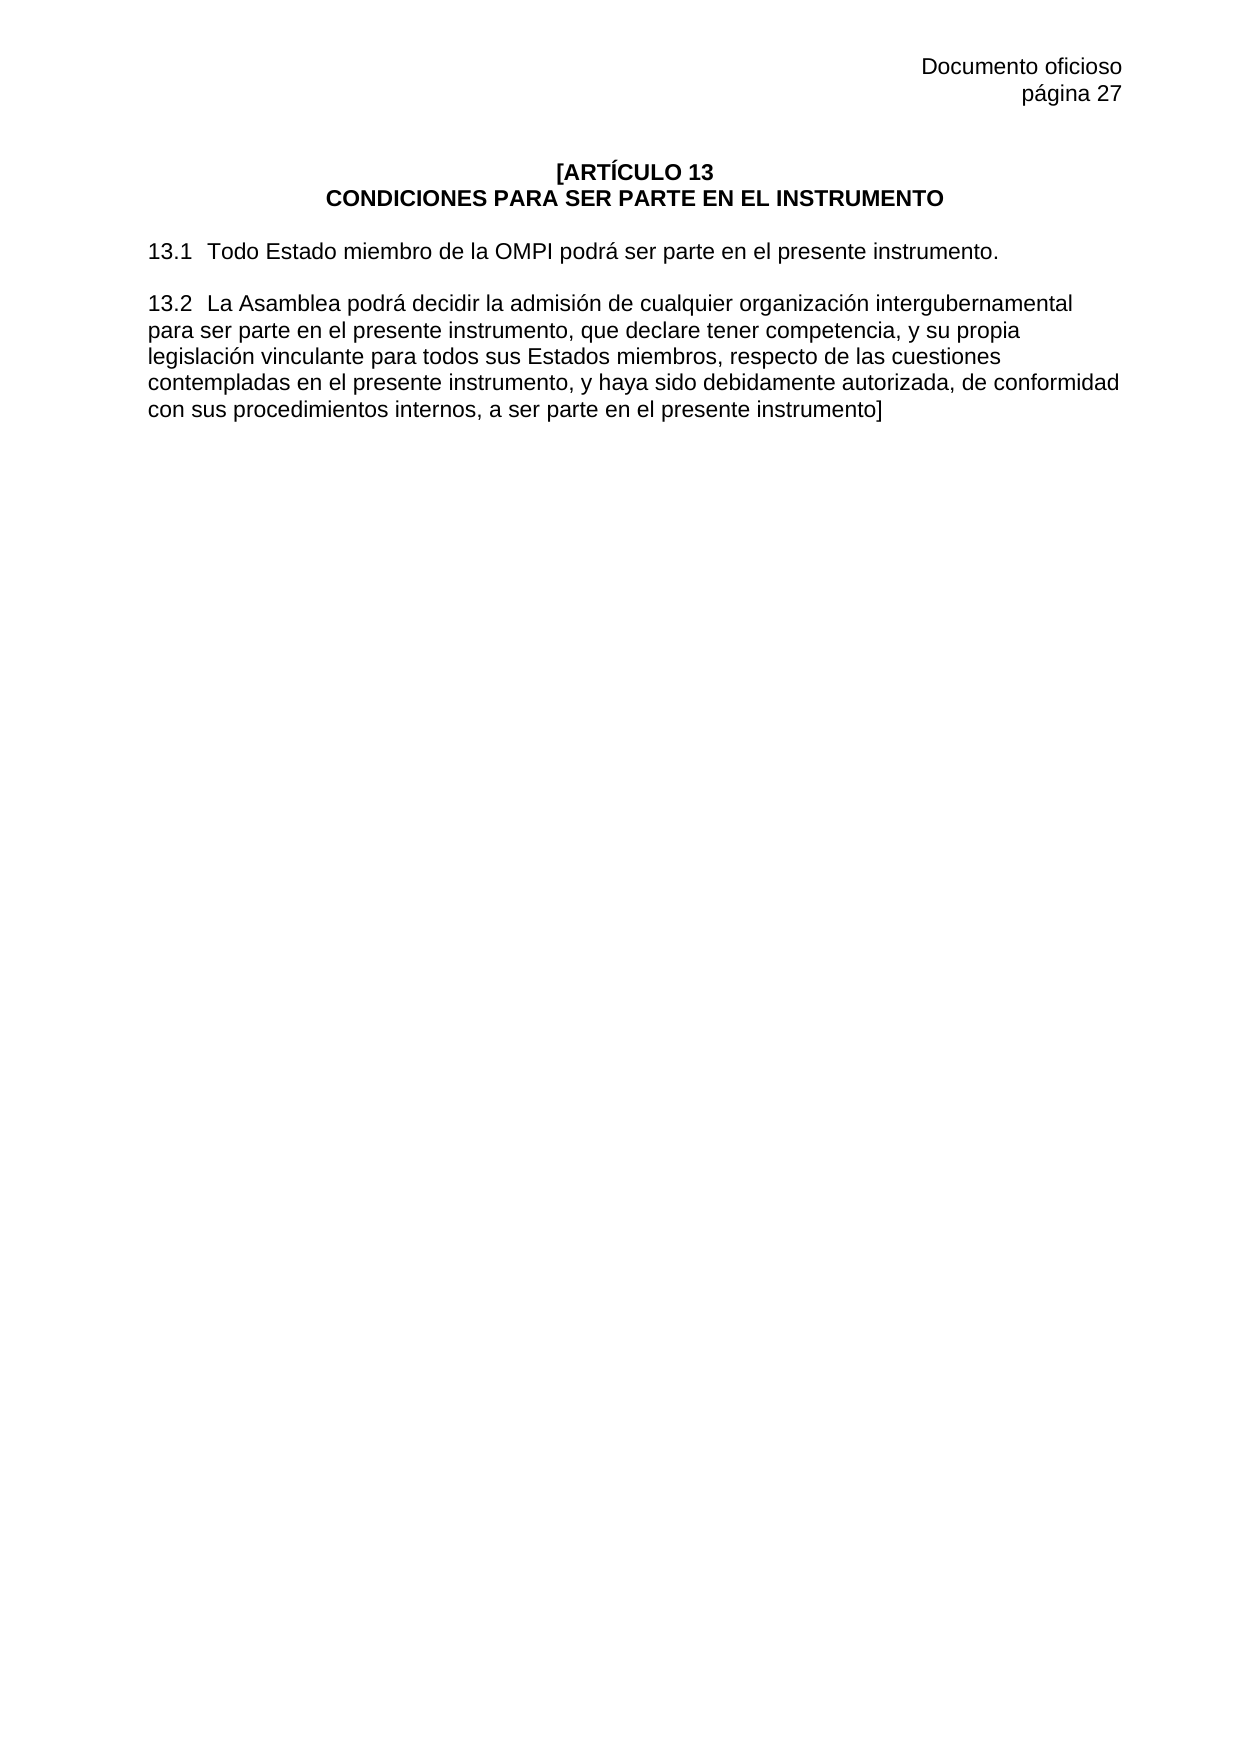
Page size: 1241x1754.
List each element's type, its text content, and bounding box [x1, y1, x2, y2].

text 13.2 La Asamblea podrá decidir la admisión de cualquier organización intergubernamental para ser parte en el presente instrumento, que declare tener competencia, y su propia legislación vinculante para todos sus Estados miembros, respecto de las cuestiones contempladas en el presente instrumento, y haya sido debidamente autorizada, de conformidad con sus procedimientos internos, a ser parte en el presente instrumento] [148, 290, 1122, 422]
text CONDICIONES PARA SER PARTE EN EL INSTRUMENTO [148, 185, 1122, 211]
text [ARTÍCULO 13 [148, 158, 1122, 185]
text 13.1 Todo Estado miembro de la OMPI podrá ser parte en el presente instrumento. [148, 238, 1122, 264]
